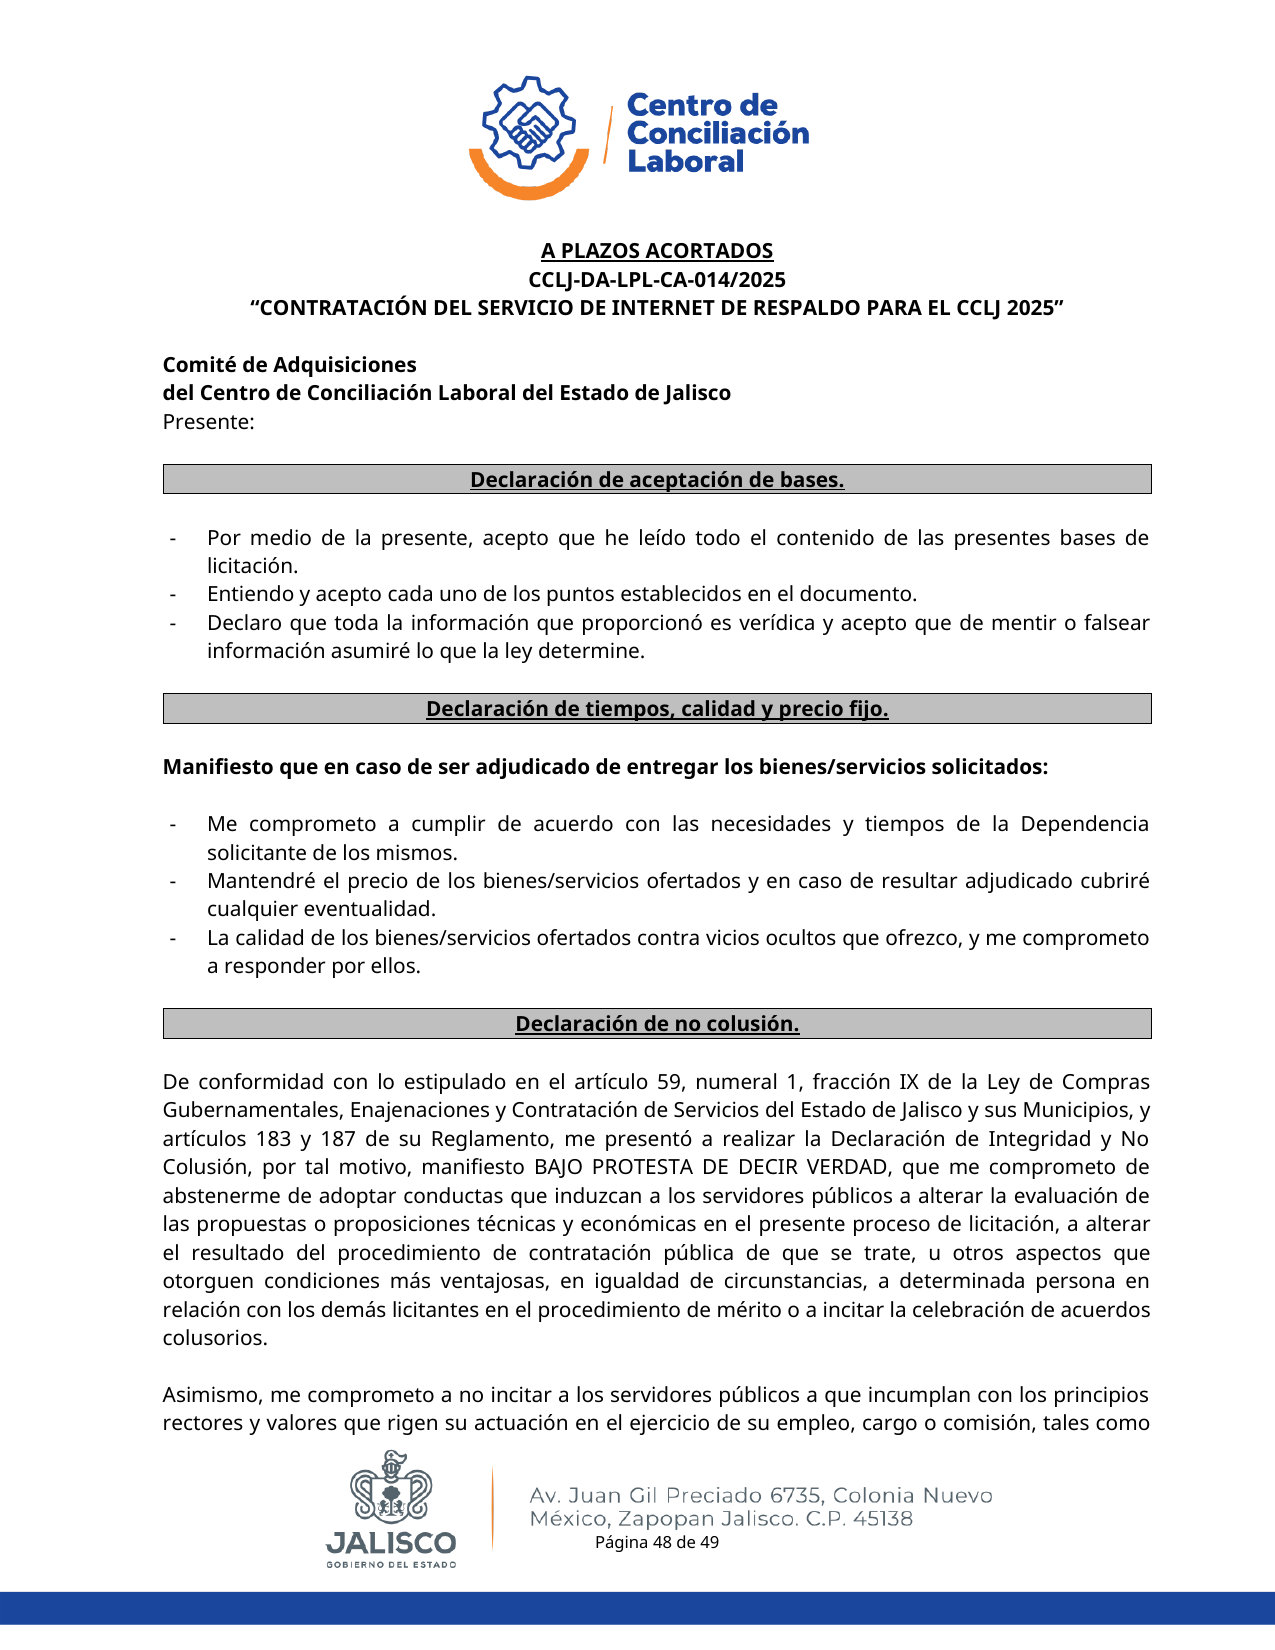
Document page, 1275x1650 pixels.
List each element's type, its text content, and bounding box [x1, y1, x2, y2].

list Mantendré el precio de los bienes/servicios ofertados y en caso de resultar adjudicado cubriré cualquier eventualidad. [169, 866, 1152, 923]
table_header Declaración de tiempos, calidad y precio fijo. [164, 694, 1151, 723]
list Declaro que toda la información que proporcionó es verídica y acepto que de mentir o falsear información asumiré lo que la ley determine. [169, 608, 1152, 665]
text Presente: [162, 407, 1152, 435]
text Comité de Adquisiciones [162, 350, 1152, 378]
text De conformidad con lo estipulado en el artículo 59, numeral 1, fracción IX de la Ley de Compras Gubernamentales, Enajenaciones y Contratación de Servicios del Estado de Jalisco y sus Municipios, y artículos 183 y 187 de su Reglamento, me presentó a realizar la Declaración de Integridad y No Colusión, por tal motivo, manifiesto BAJO PROTESTA DE DECIR VERDAD, que me comprometo de abstenerme de adoptar conductas que induzcan a los servidores públicos a alterar la evaluación de las propuestas o proposiciones técnicas y económicas en el presente proceso de licitación, a alterar el resultado del procedimiento de contratación pública de que se trate, u otros aspectos que otorguen condiciones más ventajosas, en igualdad de circunstancias, a determinada persona en relación con los demás licitantes en el procedimiento de mérito o a incitar la celebración de acuerdos colusorios. [162, 1067, 1152, 1352]
list Entiendo y acepto cada uno de los puntos establecidos en el documento. [169, 579, 1152, 608]
list Me comprometo a cumplir de acuerdo con las necesidades y tiempos de la Dependencia solicitante de los mismos. [169, 809, 1152, 866]
list La calidad de los bienes/servicios ofertados contra vicios ocultos que ofrezco, y me comprometo a responder por ellos. [169, 923, 1152, 980]
picture [0, 3, 1275, 1650]
text CCLJ-DA-LPL-CA-014/2025 [162, 265, 1152, 293]
text A PLAZOS ACORTADOS [162, 236, 1152, 265]
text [162, 1380, 1152, 1437]
table_header Declaración de no colusión. [164, 1009, 1151, 1038]
list Por medio de la presente, acepto que he leído todo el contenido de las presentes bases de licitación. [169, 523, 1152, 579]
text Manifiesto que en caso de ser adjudicado de entregar los bienes/servicios solicitados: [162, 752, 1152, 781]
text del Centro de Conciliación Laboral del Estado de Jalisco [162, 378, 1152, 407]
table_header Declaración de aceptación de bases. [164, 465, 1151, 493]
text “CONTRATACIÓN DEL SERVICIO DE INTERNET DE RESPALDO PARA EL CCLJ 2025” [162, 293, 1152, 322]
